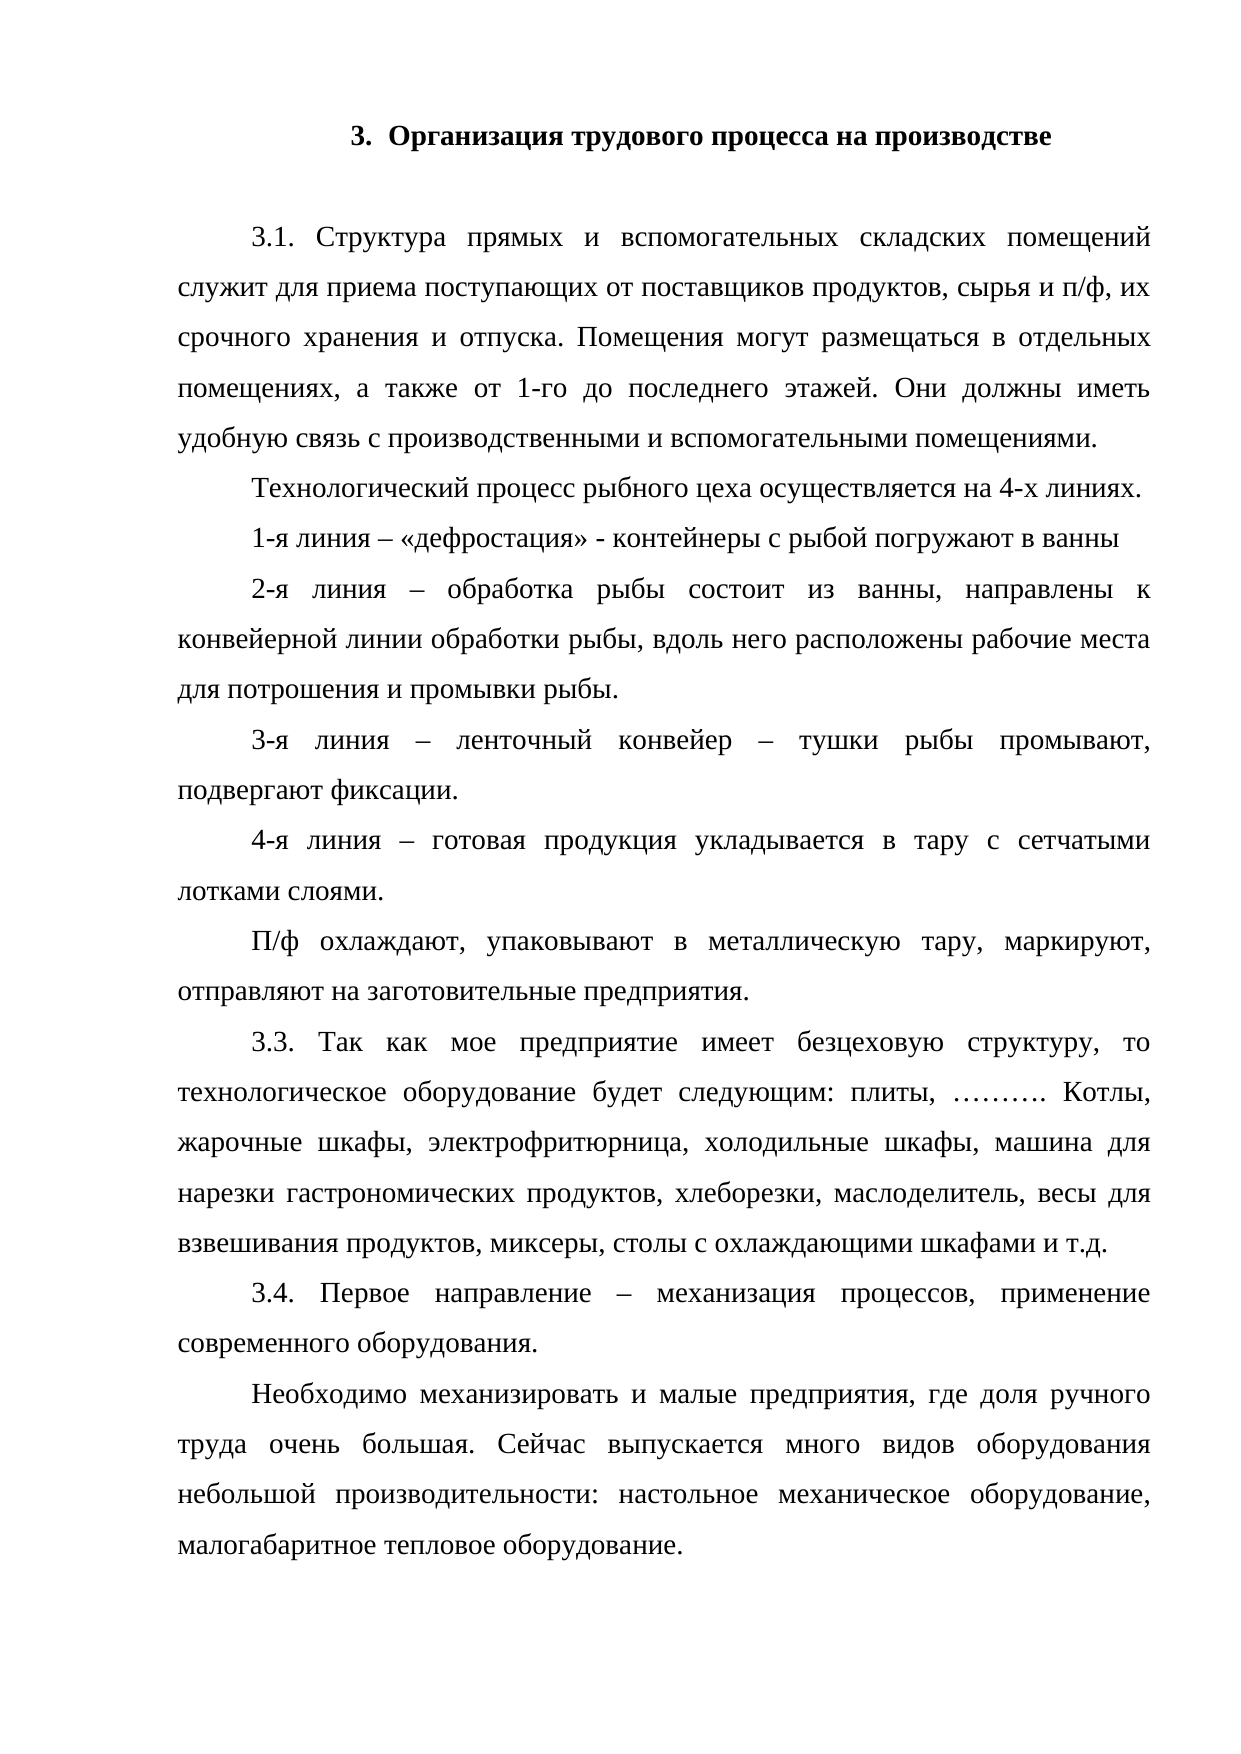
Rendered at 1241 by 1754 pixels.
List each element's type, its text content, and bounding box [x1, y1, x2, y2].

list Организация трудового процесса на производстве [177, 118, 1152, 152]
text 3-я линия – ленточный конвейер – тушки рыбы промывают, подвергают фиксации. [177, 722, 1152, 806]
text Необходимо механизировать и малые предприятия, где доля ручного труда очень большая. Сейчас выпускается много видов оборудования небольшой производительности: настольное механическое оборудование, малогабаритное тепловое оборудование. [177, 1376, 1152, 1560]
text П/ф охлаждают, упаковывают в металлическую тару, маркируют, отправляют на заготовительные предприятия. [177, 923, 1152, 1007]
text 1-я линия – «дефростация» - контейнеры с рыбой погружают в ванны [177, 521, 1152, 554]
text 2-я линия – обработка рыбы состоит из ванны, направлены к конвейерной линии обработки рыбы, вдоль него расположены рабочие места для потрошения и промывки рыбы. [177, 571, 1152, 705]
text Технологический процесс рыбного цеха осуществляется на 4-х линиях. [251, 470, 1152, 504]
text 3.3. Так как мое предприятие имеет безцеховую структуру, то технологическое оборудование будет следующим: плиты, ………. Котлы, жарочные шкафы, электрофритюрница, холодильные шкафы, машина для нарезки гастрономических продуктов, хлеборезки, маслоделитель, весы для взвешивания продуктов, миксеры, столы с охлаждающими шкафами и т.д. [177, 1024, 1152, 1258]
text 4-я линия – готовая продукция укладывается в тару с сетчатыми лотками слоями. [177, 822, 1152, 906]
text 3.4. Первое направление – механизация процессов, применение современного оборудования. [177, 1275, 1152, 1359]
text 3.1. Структура прямых и вспомогательных складских помещений служит для приема поступающих от поставщиков продуктов, сырья и п/ф, их срочного хранения и отпуска. Помещения могут размещаться в отдельных помещениях, а также от 1-го до последнего этажей. Они должны иметь удобную связь с производственными и вспомогательными помещениями. [177, 219, 1152, 453]
